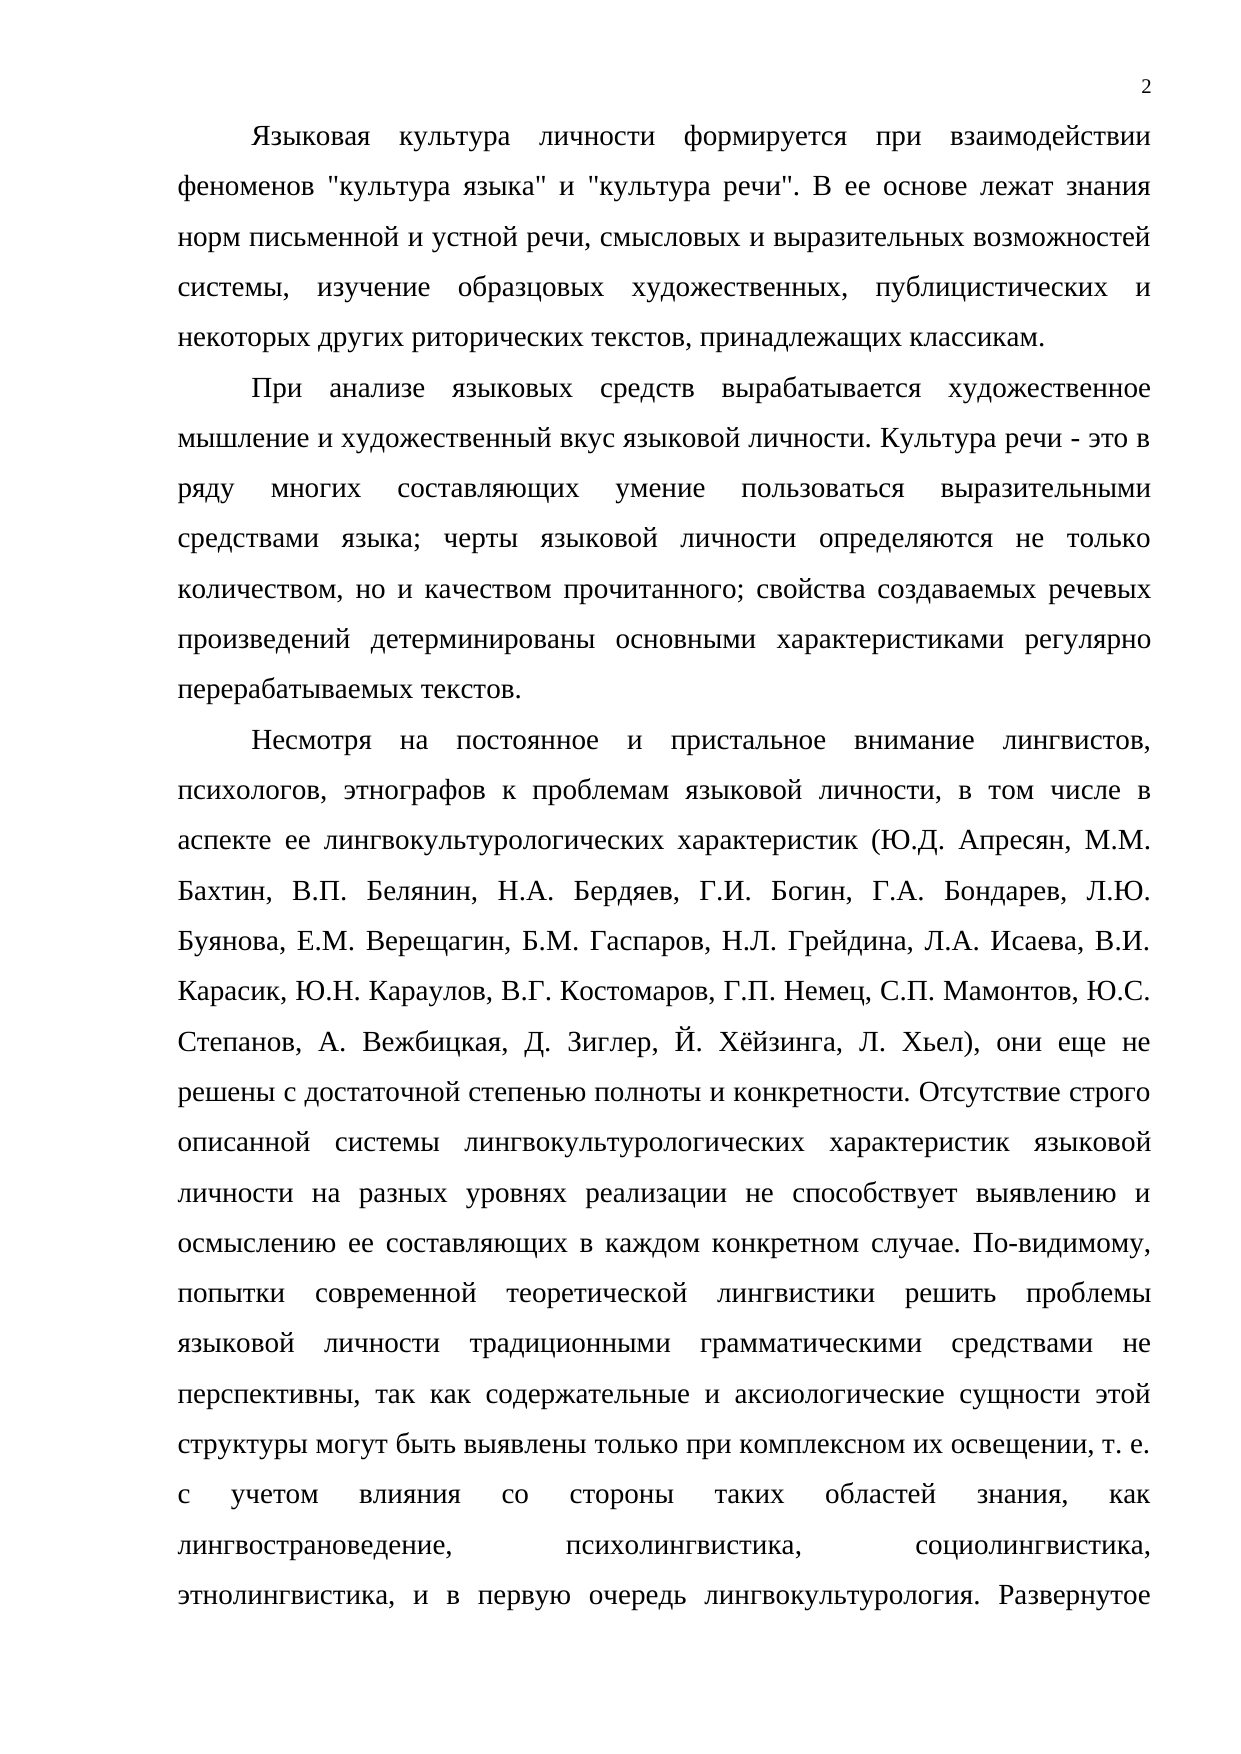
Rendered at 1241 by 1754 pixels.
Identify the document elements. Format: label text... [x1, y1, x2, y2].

text Языковая культура личности формируется при взаимодействии феноменов "культура языка" и "культура речи". В ее основе лежат знания норм письменной и устной речи, смысловых и выразительных возможностей системы, изучение образцовых художественных, публицистических и некоторых других риторических текстов, принадлежащих классикам. [177, 118, 1152, 353]
text При анализе языковых средств вырабатывается художественное мышление и художественный вкус языковой личности. Культура речи - это в ряду многих составляющих умение пользоваться выразительными средствами языка; черты языковой личности определяются не только количеством, но и качеством прочитанного; свойства создаваемых речевых произведений детерминированы основными характеристиками регулярно перерабатываемых текстов. [177, 370, 1152, 705]
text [177, 722, 1152, 1611]
